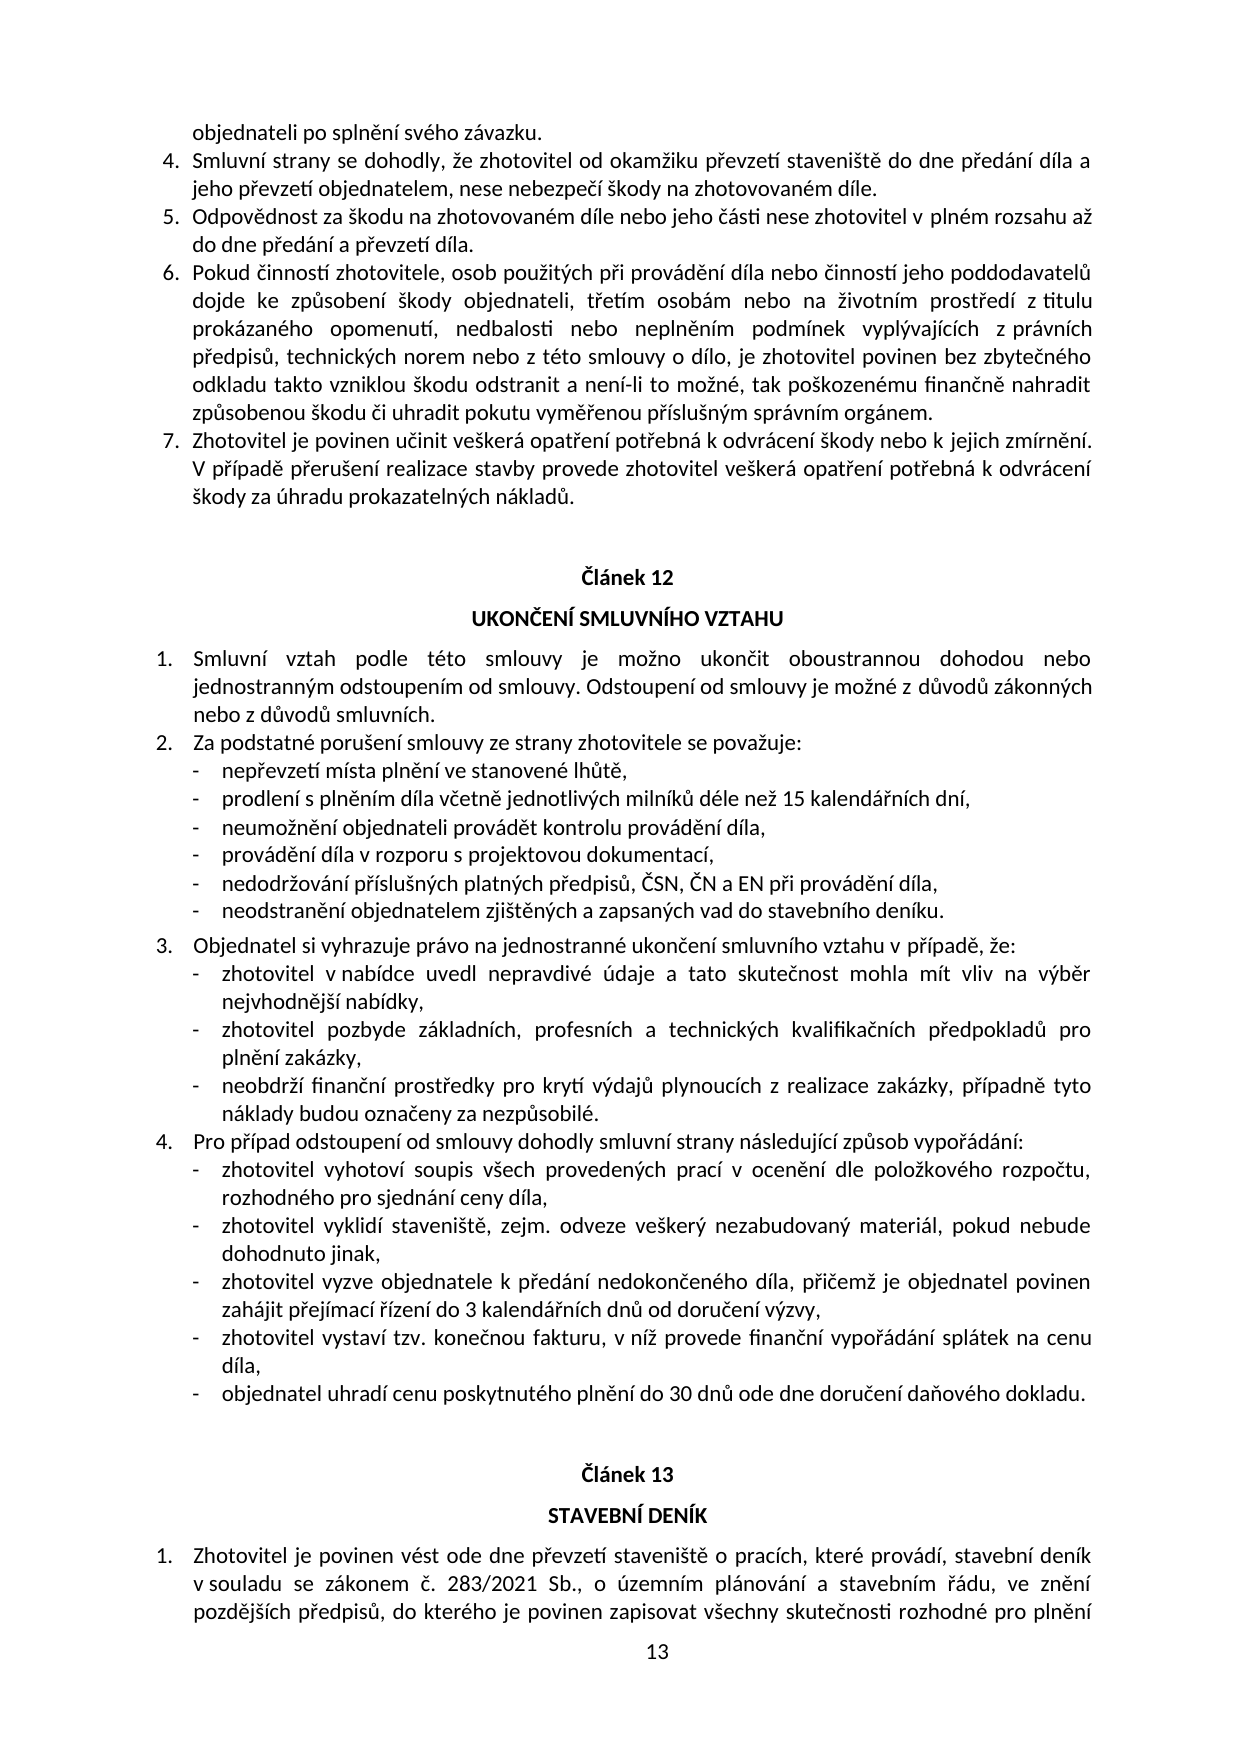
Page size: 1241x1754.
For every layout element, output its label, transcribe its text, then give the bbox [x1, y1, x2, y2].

text Ukončení smluvního vztahu [162, 604, 1093, 632]
list nepřevzetí místa plnění ve stanovené lhůtě, [192, 757, 1093, 784]
list provádění díla v rozporu s projektovou dokumentací, [192, 841, 1093, 869]
list Smluvní strany se dohodly, že zhotovitel od okamžiku převzetí staveniště do dne předání díla a jeho převzetí objednatelem, nese nebezpečí škody na zhotovovaném díle. [162, 146, 1093, 202]
list Odpovědnost za škodu na zhotovovaném díle nebo jeho části nese zhotovitel v plném rozsahu až do dne předání a převzetí díla. [162, 202, 1093, 258]
list zhotovitel vystaví tzv. konečnou fakturu, v níž provede finanční vypořádání splátek na cenu díla, [192, 1323, 1093, 1379]
list neobdrží finanční prostředky pro krytí výdajů plynoucích z realizace zakázky, případně tyto náklady budou označeny za nezpůsobilé. [192, 1071, 1093, 1127]
list Pokud činností zhotovitele, osob použitých při provádění díla nebo činností jeho poddodavatelů dojde ke způsobení škody objednateli, třetím osobám nebo na životním prostředí z titulu prokázaného opomenutí, nedbalosti nebo neplněním podmínek vyplývajících z právních předpisů, technických norem nebo z této smlouvy o dílo, je zhotovitel povinen bez zbytečného odkladu takto vzniklou škodu odstranit a není-li to možné, tak poškozenému finančně nahradit způsobenou škodu či uhradit pokutu vyměřenou příslušným správním orgánem. [162, 258, 1093, 426]
list neodstranění objednatelem zjištěných a zapsaných vad do stavebního deníku. [192, 897, 1093, 925]
list Objednatel si vyhrazuje právo na jednostranné ukončení smluvního vztahu v případě, že: [156, 931, 1093, 959]
list Zhotovitel je povinen učinit veškerá opatření potřebná k odvrácení škody nebo k jejich zmírnění. V případě přerušení realizace stavby provede zhotovitel veškerá opatření potřebná k odvrácení škody za úhradu prokazatelných nákladů. [162, 426, 1093, 510]
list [156, 1541, 1093, 1625]
list Za podstatné porušení smlouvy ze strany zhotovitele se považuje: [156, 728, 1093, 757]
list Smluvní vztah podle této smlouvy je možno ukončit oboustrannou dohodou nebo jednostranným odstoupením od smlouvy. Odstoupení od smlouvy je možné z důvodů zákonných nebo z důvodů smluvních. [156, 644, 1093, 728]
list zhotovitel pozbyde základních, profesních a technických kvalifikačních předpokladů pro plnění zakázky, [192, 1015, 1093, 1071]
list neumožnění objednateli provádět kontrolu provádění díla, [192, 813, 1093, 841]
list prodlení s plněním díla včetně jednotlivých milníků déle než 15 kalendářních dní, [192, 784, 1093, 813]
list zhotovitel vyklidí staveniště, zejm. odveze veškerý nezabudovaný materiál, pokud nebude dohodnuto jinak, [192, 1211, 1093, 1267]
list objednatel uhradí cenu poskytnutého plnění do 30 dnů ode dne doručení daňového dokladu. [192, 1379, 1093, 1407]
text Stavební deník [162, 1501, 1093, 1529]
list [162, 118, 1093, 146]
list zhotovitel v nabídce uvedl nepravdivé údaje a tato skutečnost mohla mít vliv na výběr nejvhodnější nabídky, [192, 959, 1093, 1015]
list zhotovitel vyhotoví soupis všech provedených prací v ocenění dle položkového rozpočtu, rozhodného pro sjednání ceny díla, [192, 1155, 1093, 1211]
list zhotovitel vyzve objednatele k předání nedokončeného díla, přičemž je objednatel povinen zahájit přejímací řízení do 3 kalendářních dnů od doručení výzvy, [192, 1267, 1093, 1323]
list Pro případ odstoupení od smlouvy dohodly smluvní strany následující způsob vypořádání: [156, 1127, 1093, 1155]
list nedodržování příslušných platných předpisů, ČSN, ČN a EN při provádění díla, [192, 869, 1093, 897]
subtitle Článek 12 [162, 563, 1093, 591]
subtitle Článek 13 [162, 1460, 1093, 1488]
